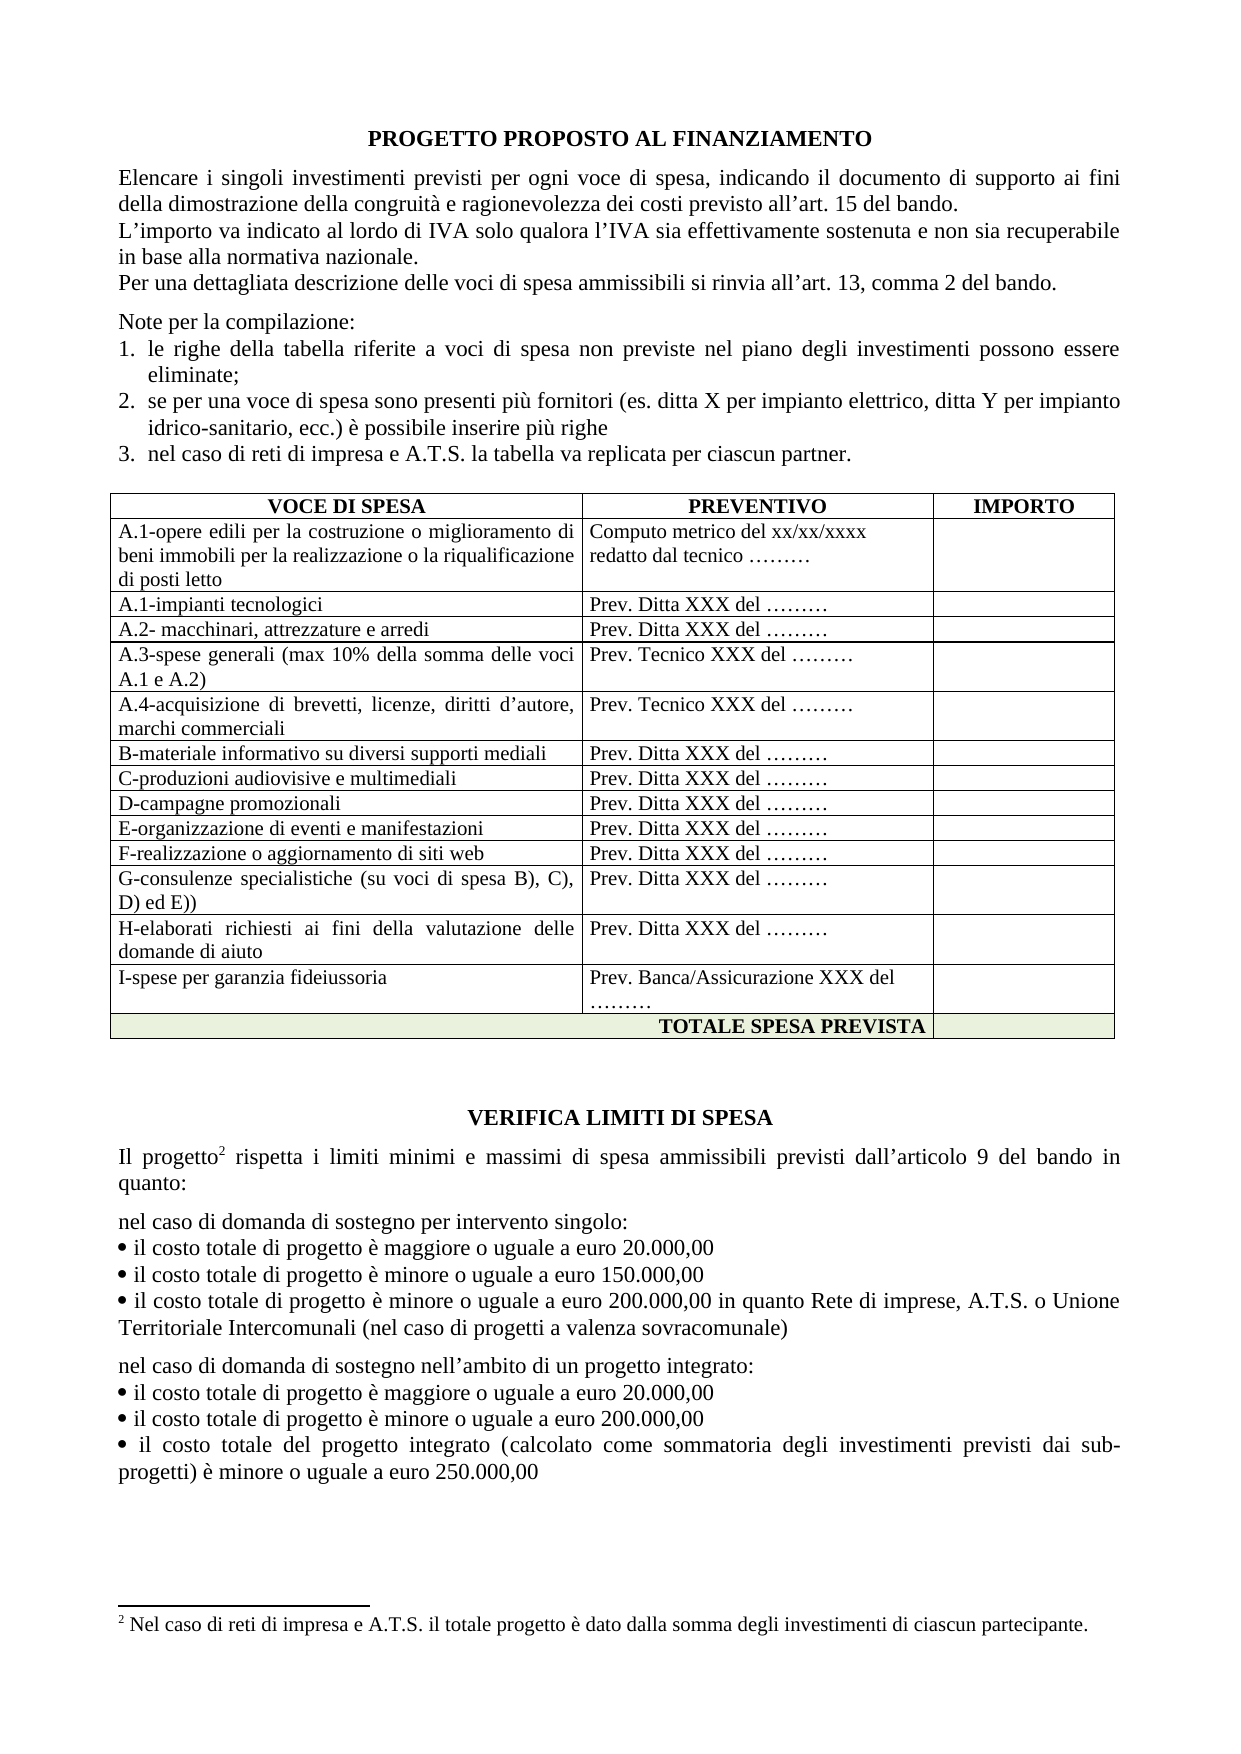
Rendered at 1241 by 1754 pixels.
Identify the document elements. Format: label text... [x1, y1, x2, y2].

list le righe della tabella riferite a voci di spesa non previste nel piano degli investimenti possono essere eliminate; [118, 335, 1122, 387]
table_cell Prev. Ditta XXX del ……… [583, 617, 933, 641]
table_cell Prev. Ditta XXX del ……… [583, 816, 933, 840]
table_cell Computo metrico del xx/xx/xxxx redatto dal tecnico ……… [583, 519, 933, 591]
table_cell A.4-acquisizione di brevetti, licenze, diritti d’autore, marchi commerciali [111, 692, 582, 740]
table_cell [934, 519, 1114, 591]
table_cell A.1-impianti tecnologici [111, 592, 582, 616]
table_cell [934, 617, 1114, 641]
table_cell [934, 915, 1114, 963]
table_header PREVENTIVO [583, 494, 933, 518]
table_cell E-organizzazione di eventi e manifestazioni [111, 816, 582, 840]
table_cell [934, 643, 1114, 691]
table_cell I-spese per garanzia fideiussoria [111, 965, 582, 1013]
table_cell [934, 741, 1114, 765]
table_cell [934, 841, 1114, 865]
table_cell Prev. Ditta XXX del ……… [583, 791, 933, 815]
table_cell Prev. Ditta XXX del ……… [583, 766, 933, 790]
table_cell Prev. Ditta XXX del ……… [583, 841, 933, 865]
table_cell [934, 692, 1114, 740]
table_cell A.1-opere edili per la costruzione o miglioramento di beni immobili per la realizzazione o la riqualificazione di posti letto [111, 519, 582, 591]
table_cell [934, 791, 1114, 815]
text nel caso di domanda di sostegno per intervento singolo: [118, 1208, 1122, 1234]
table_cell Prev. Ditta XXX del ……… [583, 866, 933, 914]
text il costo totale di progetto è maggiore o uguale a euro 20.000,00 [118, 1379, 1122, 1405]
table_cell B-materiale informativo su diversi supporti mediali [111, 741, 582, 765]
table_cell D-campagne promozionali [111, 791, 582, 815]
table_cell Prev. Banca/Assicurazione XXX del ……… [583, 965, 933, 1013]
text Per una dettagliata descrizione delle voci di spesa ammissibili si rinvia all’art. 13, comma 2 del bando. [118, 269, 1122, 296]
table_cell C-produzioni audiovisive e multimediali [111, 766, 582, 790]
text L’importo va indicato al lordo di IVA solo qualora l’IVA sia effettivamente sostenuta e non sia recuperabile in base alla normativa nazionale. [118, 217, 1122, 269]
table_cell [934, 766, 1114, 790]
list se per una voce di spesa sono presenti più fornitori (es. ditta X per impianto elettrico, ditta Y per impianto idrico-sanitario, ecc.) è possibile inserire più righe [118, 387, 1122, 440]
text il costo totale di progetto è minore o uguale a euro 150.000,00 [118, 1261, 1122, 1287]
table_cell [934, 816, 1114, 840]
table_cell A.3-spese generali (max 10% della somma delle voci A.1 e A.2) [111, 643, 582, 691]
table_cell Prev. Ditta XXX del ……… [583, 741, 933, 765]
text Note per la compilazione: [118, 308, 1122, 335]
text il costo totale del progetto integrato (calcolato come sommatoria degli investimenti previsti dai sub-progetti) è minore o uguale a euro 250.000,00 [118, 1431, 1122, 1484]
text Elencare i singoli investimenti previsti per ogni voce di spesa, indicando il documento di supporto ai fini della dimostrazione della congruità e ragionevolezza dei costi previsto all’art. 15 del bando. [118, 164, 1122, 217]
table_cell [934, 965, 1114, 1013]
table_cell TOTALE SPESA PREVISTA [111, 1014, 933, 1038]
table_header VOCE DI SPESA [111, 494, 582, 518]
table_cell Prev. Tecnico XXX del ……… [583, 692, 933, 740]
table_cell [934, 592, 1114, 616]
table_cell A.2- macchinari, attrezzature e arredi [111, 617, 582, 641]
table_cell [934, 1014, 1114, 1038]
table_header IMPORTO [934, 494, 1114, 518]
text il costo totale di progetto è maggiore o uguale a euro 20.000,00 [118, 1234, 1122, 1261]
text il costo totale di progetto è minore o uguale a euro 200.000,00 in quanto Rete di imprese, A.T.S. o Unione Territoriale Intercomunali (nel caso di progetti a valenza sovracomunale) [118, 1287, 1122, 1340]
text Il progetto rispetta i limiti minimi e massimi di spesa ammissibili previsti dall’articolo 9 del bando in quanto: [118, 1143, 1122, 1196]
table_cell H-elaborati richiesti ai fini della valutazione delle domande di aiuto [111, 915, 582, 963]
text VERIFICA LIMITI DI SPESA [118, 1104, 1122, 1130]
table_cell F-realizzazione o aggiornamento di siti web [111, 841, 582, 865]
table_cell Prev. Ditta XXX del ……… [583, 915, 933, 963]
table_cell Prev. Ditta XXX del ……… [583, 592, 933, 616]
table_cell [934, 866, 1114, 914]
list nel caso di reti di impresa e A.T.S. la tabella va replicata per ciascun partner. [118, 440, 1122, 466]
text PROGETTO PROPOSTO AL FINANZIAMENTO [118, 118, 1122, 152]
table_cell G-consulenze specialistiche (su voci di spesa B), C), D) ed E)) [111, 866, 582, 914]
text il costo totale di progetto è minore o uguale a euro 200.000,00 [118, 1405, 1122, 1431]
table_cell Prev. Tecnico XXX del ……… [583, 643, 933, 691]
text nel caso di domanda di sostegno nell’ambito di un progetto integrato: [118, 1352, 1122, 1379]
